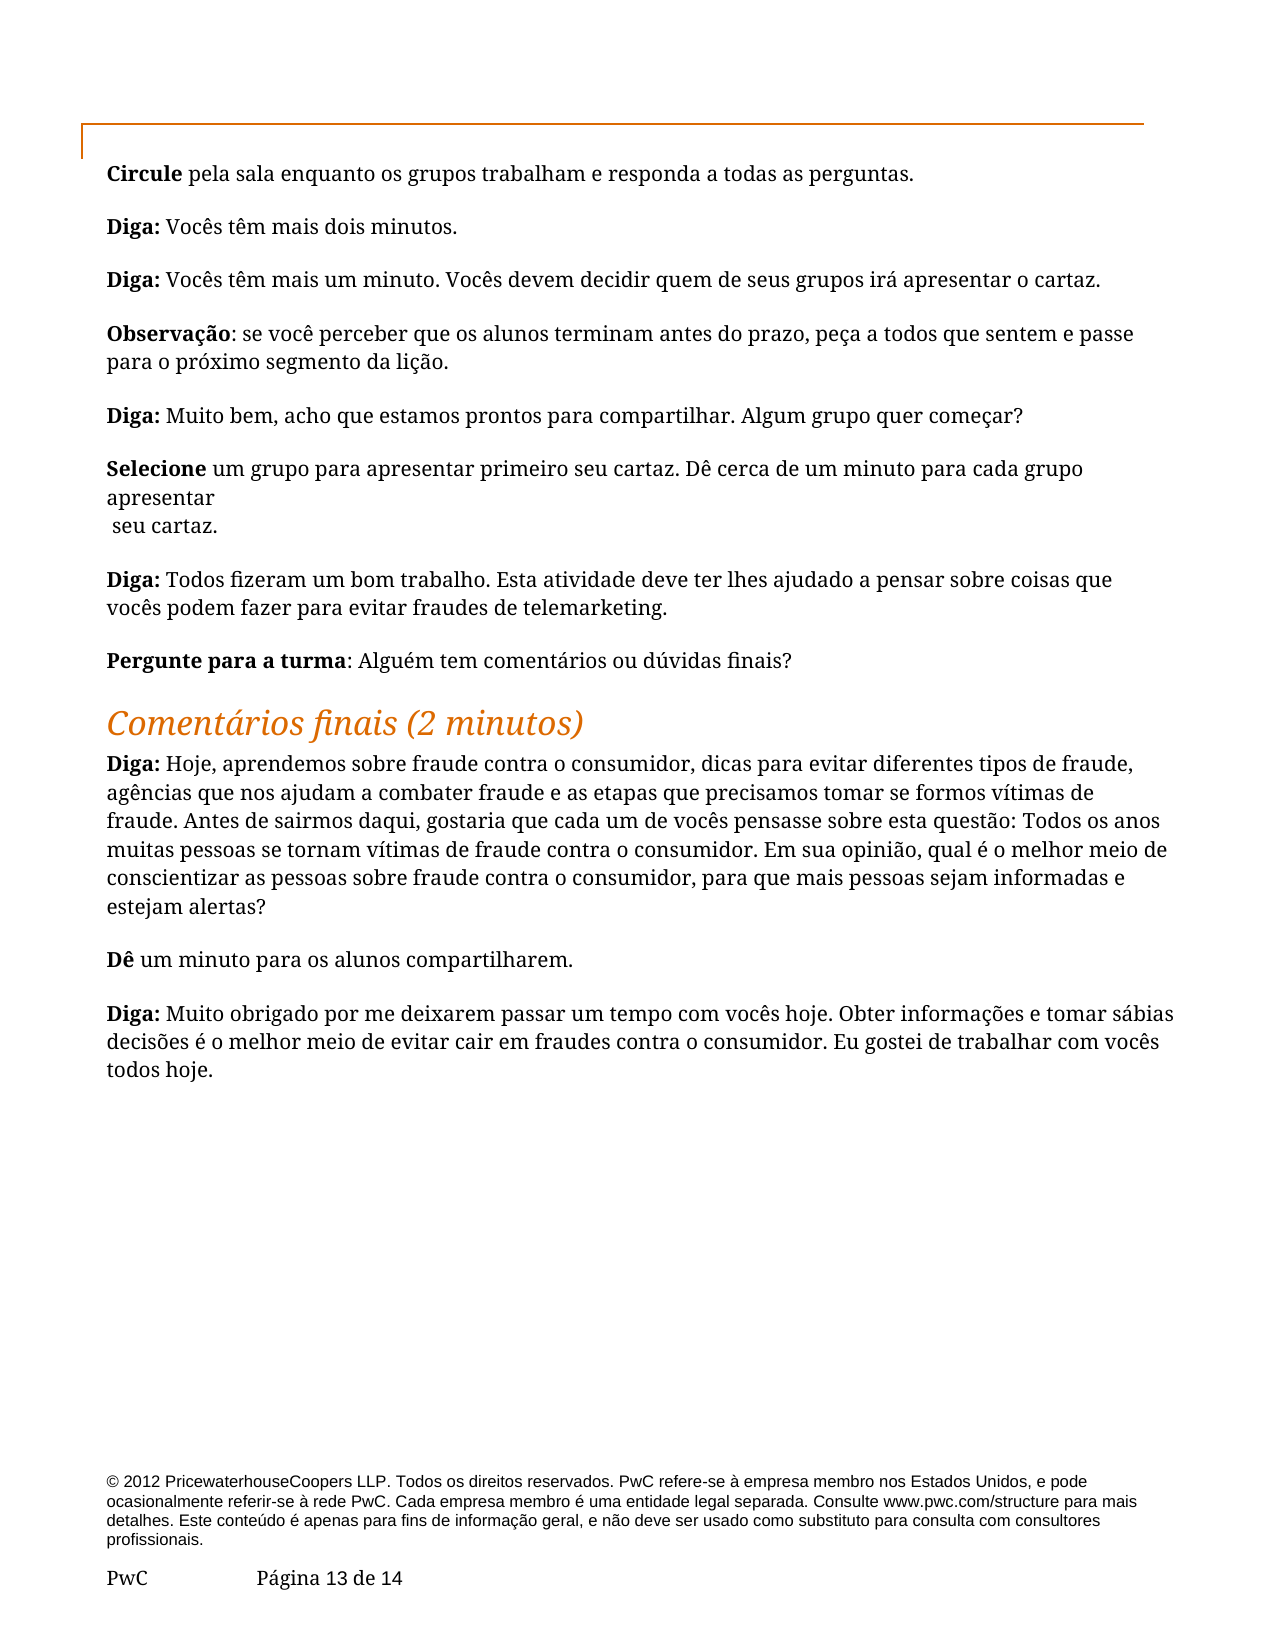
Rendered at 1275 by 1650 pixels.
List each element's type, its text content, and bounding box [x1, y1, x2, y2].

text Dê um minuto para os alunos compartilharem. [106, 945, 1168, 974]
text Circule pela sala enquanto os grupos trabalham e responda a todas as perguntas. [106, 153, 1168, 187]
text Diga: Vocês têm mais dois minutos. [106, 212, 1168, 241]
subtitle Comentários finais (2 minutos) [106, 700, 1168, 745]
text Diga: Vocês têm mais um minuto. Vocês devem decidir quem de seus grupos irá apresentar o cartaz. [106, 266, 1168, 294]
text Pergunte para a turma: Alguém tem comentários ou dúvidas finais? [106, 647, 1168, 675]
text Diga: Muito obrigado por me deixarem passar um tempo com vocês hoje. Obter informações e tomar sábias decisões é o melhor meio de evitar cair em fraudes contra o consumidor. Eu gostei de trabalhar com vocês todos hoje. [106, 999, 1184, 1084]
text Diga: Hoje, aprendemos sobre fraude contra o consumidor, dicas para evitar diferentes tipos de fraude, agências que nos ajudam a combater fraude e as etapas que precisamos tomar se formos vítimas de fraude. Antes de sairmos daqui, gostaria que cada um de vocês pensasse sobre esta questão: Todos os anos muitas pessoas se tornam vítimas de fraude contra o consumidor. Em sua opinião, qual é o melhor meio de conscientizar as pessoas sobre fraude contra o consumidor, para que mais pessoas sejam informadas e estejam alertas? [106, 749, 1168, 920]
text Diga: Muito bem, acho que estamos prontos para compartilhar. Algum grupo quer começar? [106, 401, 1168, 429]
text Selecione um grupo para apresentar primeiro seu cartaz. Dê cerca de um minuto para cada grupo apresentar seu cartaz. [106, 454, 1168, 540]
text Diga: Todos fizeram um bom trabalho. Esta atividade deve ter lhes ajudado a pensar sobre coisas que vocês podem fazer para evitar fraudes de telemarketing. [106, 565, 1168, 622]
text Observação: se você perceber que os alunos terminam antes do prazo, peça a todos que sentem e passe para o próximo segmento da lição. [106, 319, 1168, 376]
